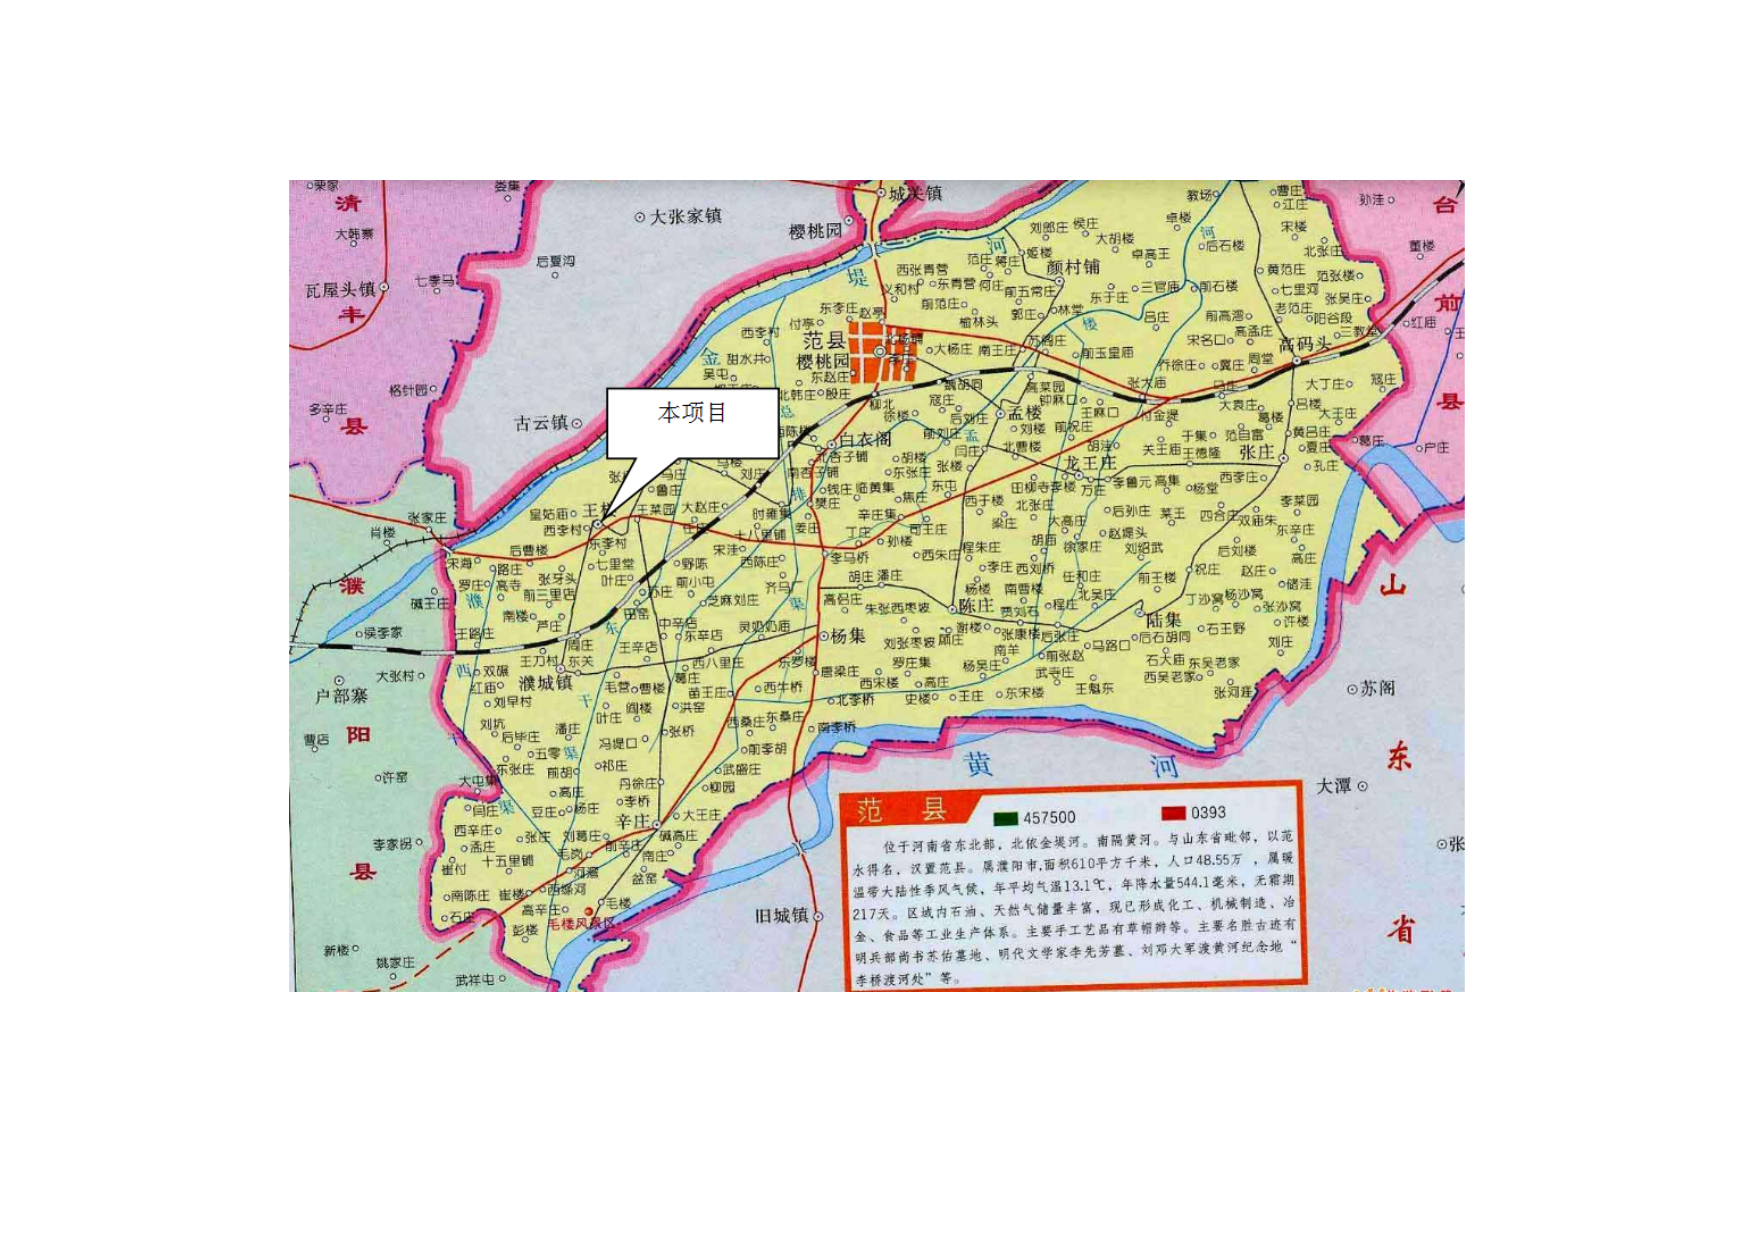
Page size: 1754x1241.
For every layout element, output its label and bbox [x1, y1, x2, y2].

picture [288, 180, 1466, 992]
